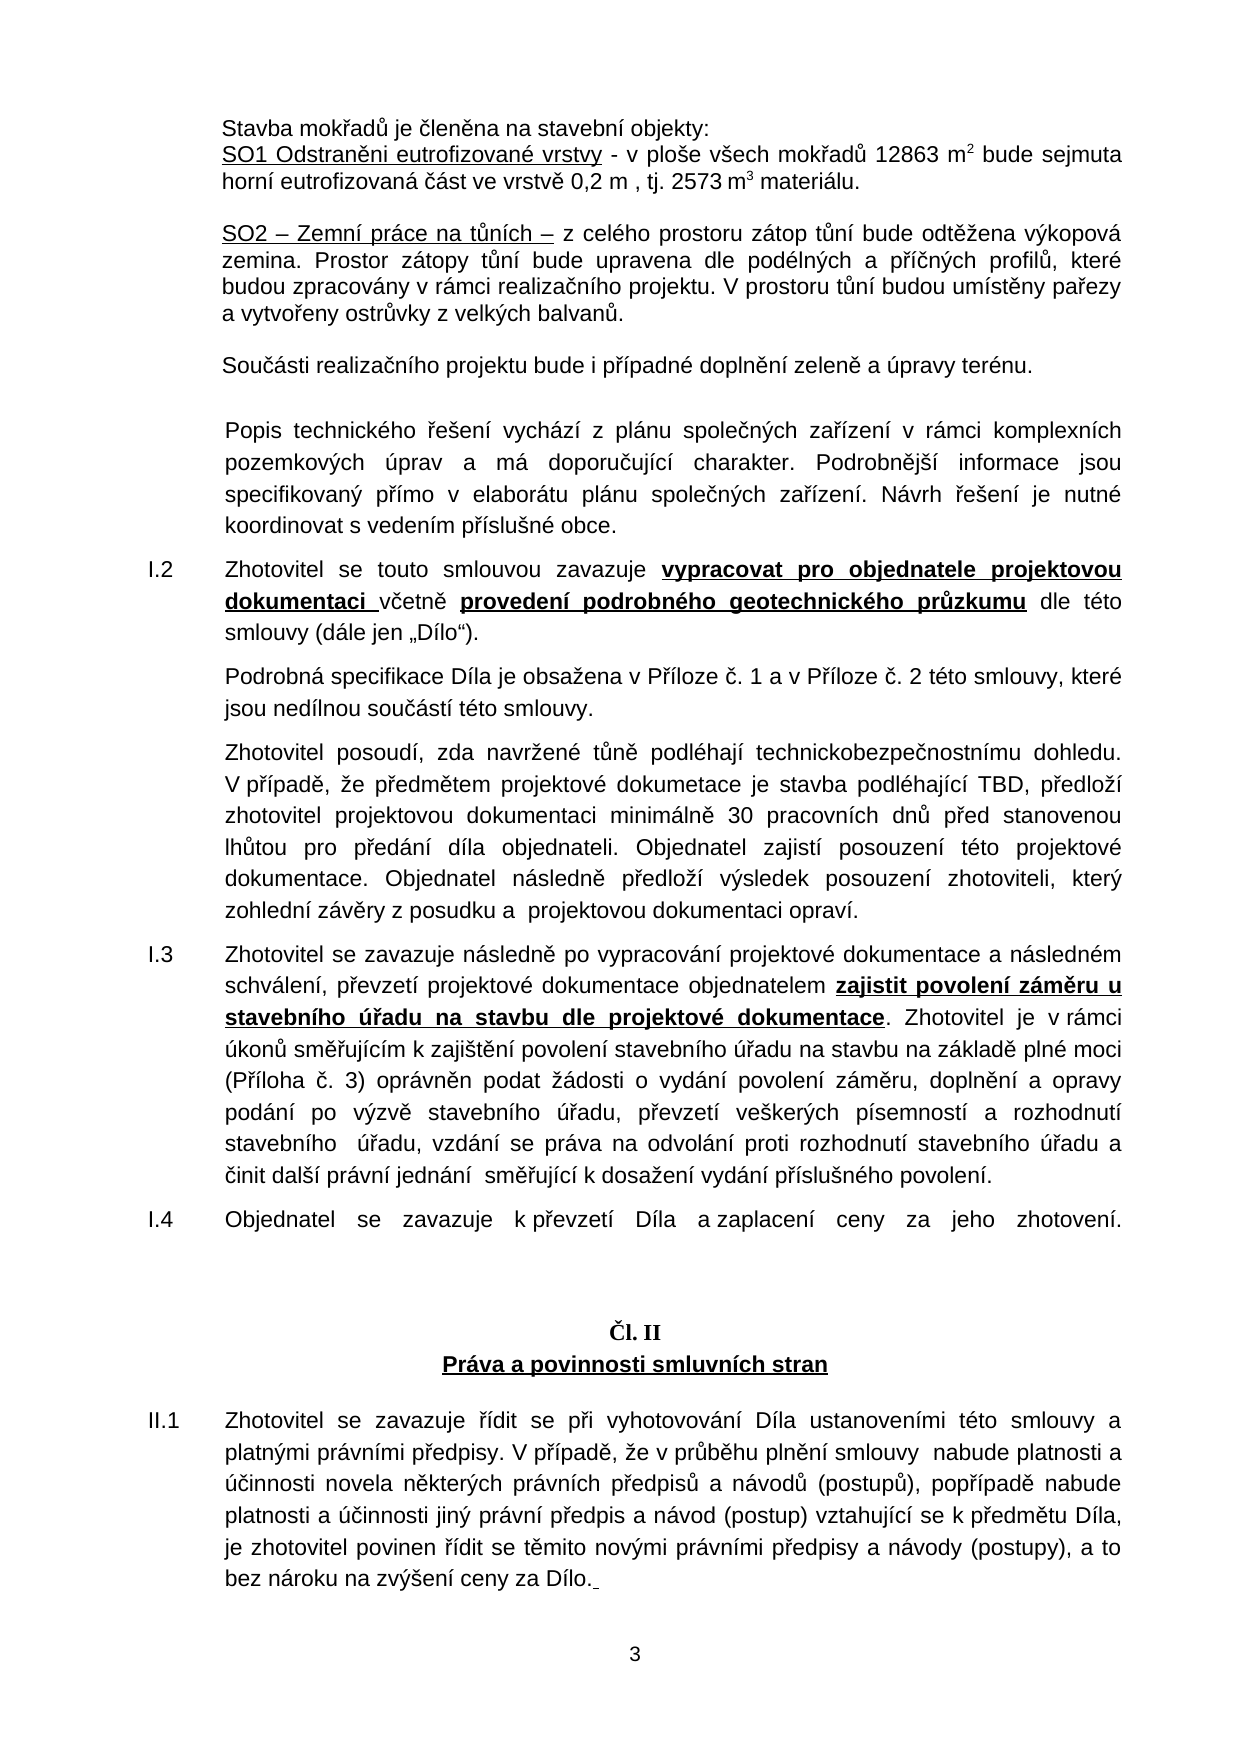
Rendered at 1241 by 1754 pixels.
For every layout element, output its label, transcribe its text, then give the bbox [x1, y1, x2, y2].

text SO1 Odstraněni eutrofizované vrstvy - v ploše všech mokřadů 12863 m2 bude sejmuta horní eutrofizovaná část ve vrstvě 0,2 m , tj. 2573 m3 materiálu. [222, 141, 1122, 194]
list Podrobná specifikace Díla je obsažena v Příloze č. 1 a v Příloze č. 2 této smlouvy, které jsou nedílnou součástí této smlouvy. [224, 663, 1122, 721]
list Zhotovitel posoudí, zda navržené tůně podléhají technickobezpečnostnímu dohledu. V případě, že předmětem projektové dokumetace je stavba podléhající TBD, předloží zhotovitel projektovou dokumentaci minimálně 30 pracovních dnů před stanovenou lhůtou pro předání díla objednateli. Objednatel zajistí posouzení této projektové dokumentace. Objednatel následně předloží výsledek posouzení zhotoviteli, který zohlední závěry z posudku a projektovou dokumentaci opraví. [224, 739, 1122, 923]
list Zhotovitel se touto smlouvou zavazuje vypracovat pro objednatele projektovou dokumentaci včetně provedení podrobného geotechnického průzkumu dle této smlouvy (dále jen „Dílo“). [148, 556, 1122, 646]
text Stavba mokřadů je členěna na stavební objekty: [148, 115, 1122, 141]
list Zhotovitel se zavazuje řídit se při vyhotovování Díla ustanoveními této smlouvy a platnými právními předpisy. V případě, že v průběhu plnění smlouvy nabude platnosti a účinnosti novela některých právních předpisů a návodů (postupů), popřípadě nabude platnosti a účinnosti jiný právní předpis a návod (postup) vztahující se k předmětu Díla, je zhotovitel povinen řídit se těmito novými právními předpisy a návody (postupy), a to bez nároku na zvýšení ceny za Dílo. [148, 1407, 1122, 1591]
text Práva a povinnosti smluvních stran [148, 1319, 1122, 1377]
text SO2 – Zemní práce na tůních – z celého prostoru zátop tůní bude odtěžena výkopová zemina. Prostor zátopy tůní bude upravena dle podélných a příčných profilů, které budou zpracovány v rámci realizačního projektu. V prostoru tůní budou umístěny pařezy a vytvořeny ostrůvky z velkých balvanů. [222, 220, 1122, 326]
list Objednatel se zavazuje k převzetí Díla a zaplacení ceny za jeho zhotovení. [148, 1206, 1122, 1264]
list Popis technického řešení vychází z plánu společných zařízení v rámci komplexních pozemkových úprav a má doporučující charakter. Podrobnější informace jsou specifikovaný přímo v elaborátu plánu společných zařízení. Návrh řešení je nutné koordinovat s vedením příslušné obce. [224, 417, 1122, 538]
text Součásti realizačního projektu bude i případné doplnění zeleně a úpravy terénu. [222, 352, 1122, 378]
list Zhotovitel se zavazuje následně po vypracování projektové dokumentace a následném schválení, převzetí projektové dokumentace objednatelem zajistit povolení záměru u stavebního úřadu na stavbu dle projektové dokumentace. Zhotovitel je v rámci úkonů směřujícím k zajištění povolení stavebního úřadu na stavbu na základě plné moci (Příloha č. 3) oprávněn podat žádosti o vydání povolení záměru, doplnění a opravy podání po výzvě stavebního úřadu, převzetí veškerých písemností a rozhodnutí stavebního úřadu, vzdání se práva na odvolání proti rozhodnutí stavebního úřadu a činit další právní jednání směřující k dosažení vydání příslušného povolení. [148, 941, 1122, 1188]
